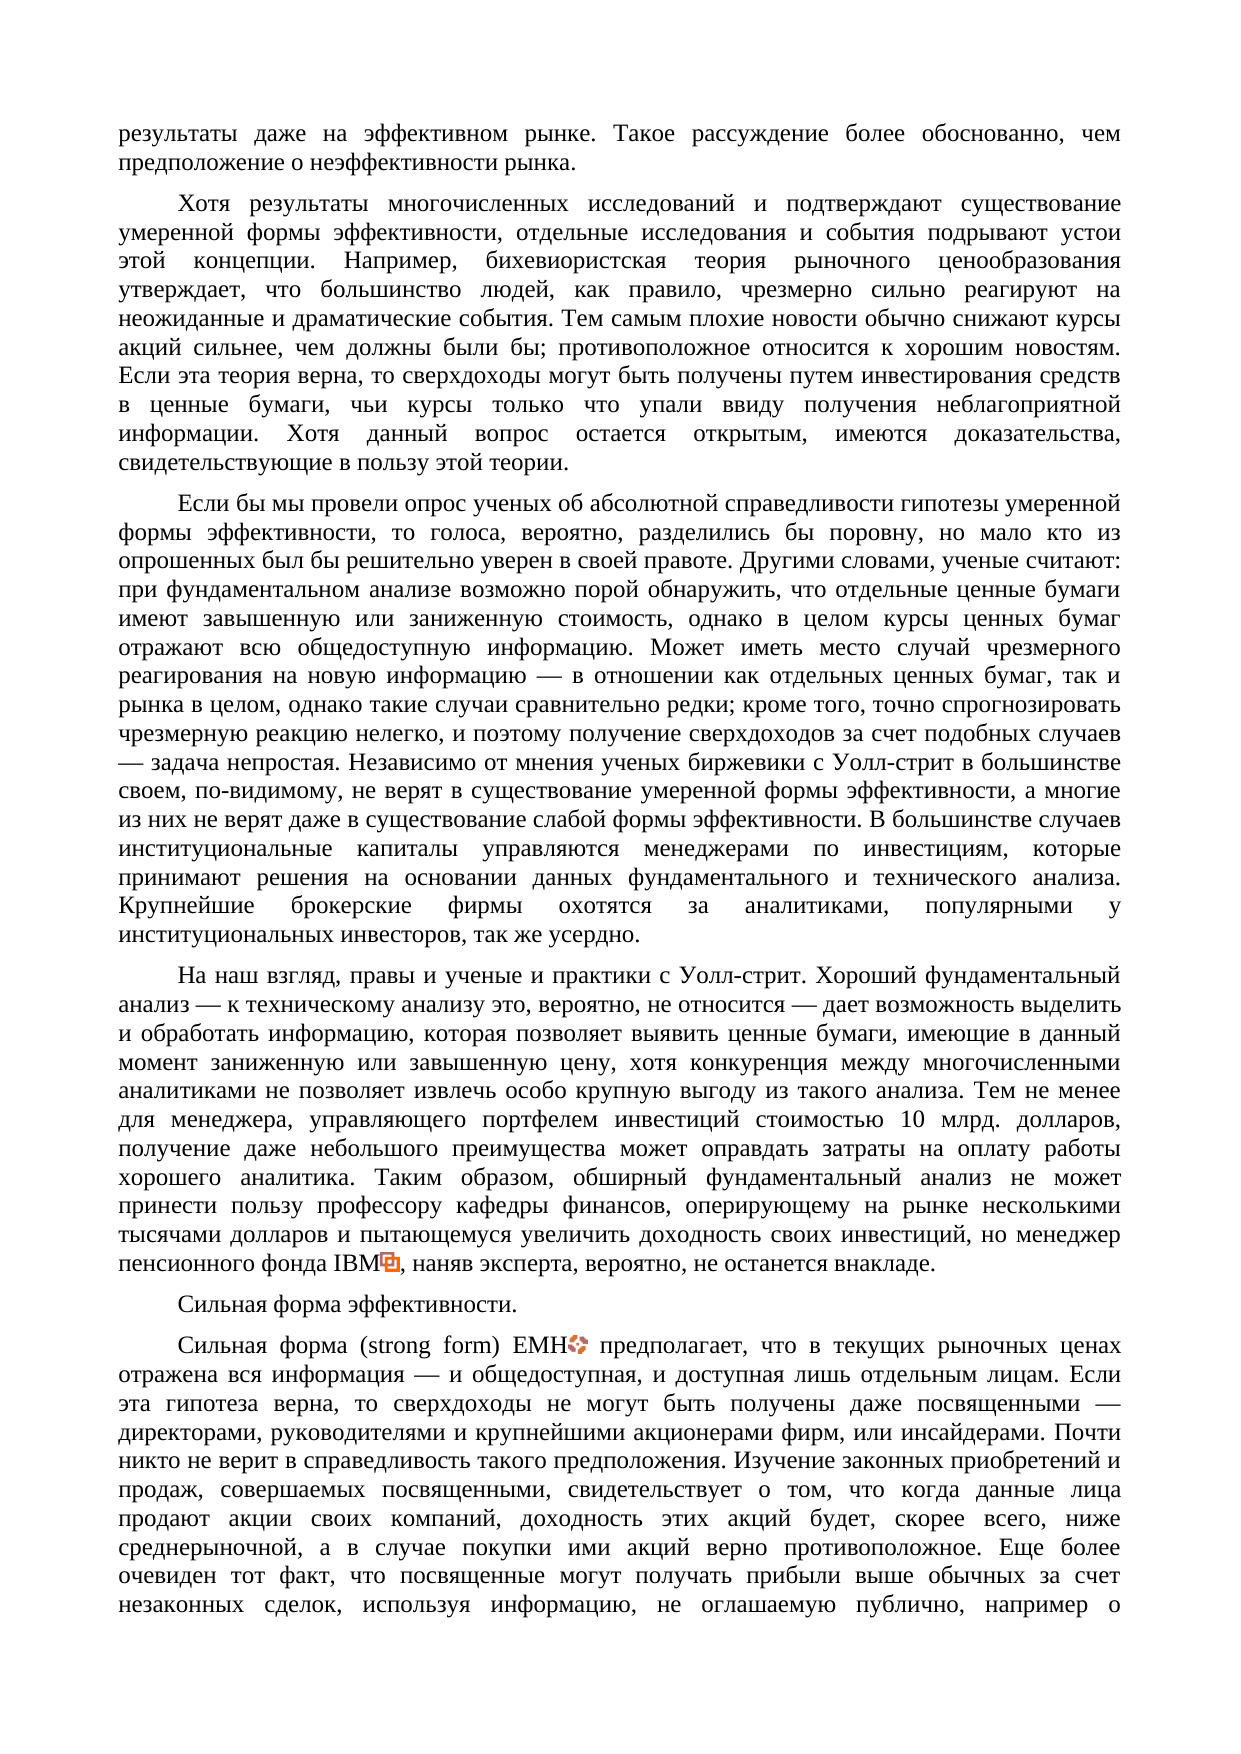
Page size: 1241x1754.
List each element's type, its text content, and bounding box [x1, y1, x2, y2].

text Если бы мы провели опрос ученых об абсолютной справедливости гипотезы умеренной формы эффективности, то голоса, вероятно, разделились бы поровну, но мало кто из опрошенных был бы решительно уверен в своей правоте. Другими словами, ученые считают: при фундаментальном анализе возможно порой обнаружить, что отдельные ценные бумаги имеют завышенную или заниженную стоимость, однако в целом курсы ценных бумаг отражают всю общедоступную информацию. Может иметь место случай чрезмерного реагирования на новую информацию — в отношении как отдельных ценных бумаг, так и рынка в целом, однако такие случаи сравнительно редки; кроме того, точно спрогнозировать чрезмерную реакцию нелегко, и поэтому получение сверхдоходов за счет подобных случаев — задача непростая. Независимо от мнения ученых биржевики с Уолл-стрит в большинстве своем, по-видимому, не верят в существование умеренной формы эффективности, а многие из них не верят даже в существование слабой формы эффективности. В большинстве случаев институциональные капиталы управляются менеджерами по инвестициям, которые принимают решения на основании данных фундаментального и технического анализа. Крупнейшие брокерские фирмы охотятся за аналитиками, популярными у институциональных инвесторов, так же усердно. [118, 488, 1122, 948]
text Сильная форма эффективности. [118, 1289, 1122, 1318]
picture [568, 1335, 588, 1354]
picture [380, 1252, 400, 1272]
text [118, 1331, 1122, 1618]
text Хотя результаты многочисленных исследований и подтверждают существование умеренной формы эффективности, отдельные исследования и события подрывают устои этой концепции. Например, бихевиористская теория рыночного ценообразования утверждает, что большинство людей, как правило, чрезмерно сильно реагируют на неожиданные и драматические события. Тем самым плохие новости обычно снижают курсы акций сильнее, чем должны были бы; противоположное относится к хорошим новостям. Если эта теория верна, то сверхдоходы могут быть получены путем инвестирования средств в ценные бумаги, чьи курсы только что упали ввиду получения неблагоприятной информации. Хотя данный вопрос остается открытым, имеются доказательства, свидетельствующие в пользу этой теории. [118, 188, 1122, 476]
text На наш взгляд, правы и ученые и практики с Уолл-стрит. Хороший фундаментальный анализ — к техническому анализу это, вероятно, не относится — дает возможность выделить и обработать информацию, которая позволяет выявить ценные бумаги, имеющие в данный момент заниженную или завышенную цену, хотя конкуренция между многочисленными аналитиками не позволяет извлечь особо крупную выгоду из такого анализа. Тем не менее для менеджера, управляющего портфелем инвестиций стоимостью 10 млрд. долларов, получение даже небольшого преимущества может оправдать затраты на оплату работы хорошего аналитика. Таким образом, обширный фундаментальный анализ не может принести пользу профессору кафедры финансов, оперирующему на рынке несколькими тысячами долларов и пытающемуся увеличить доходность своих инвестиций, но менеджер пенсионного фонда IBM, наняв эксперта, вероятно, не останется внакладе. [118, 961, 1122, 1277]
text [118, 118, 1122, 176]
